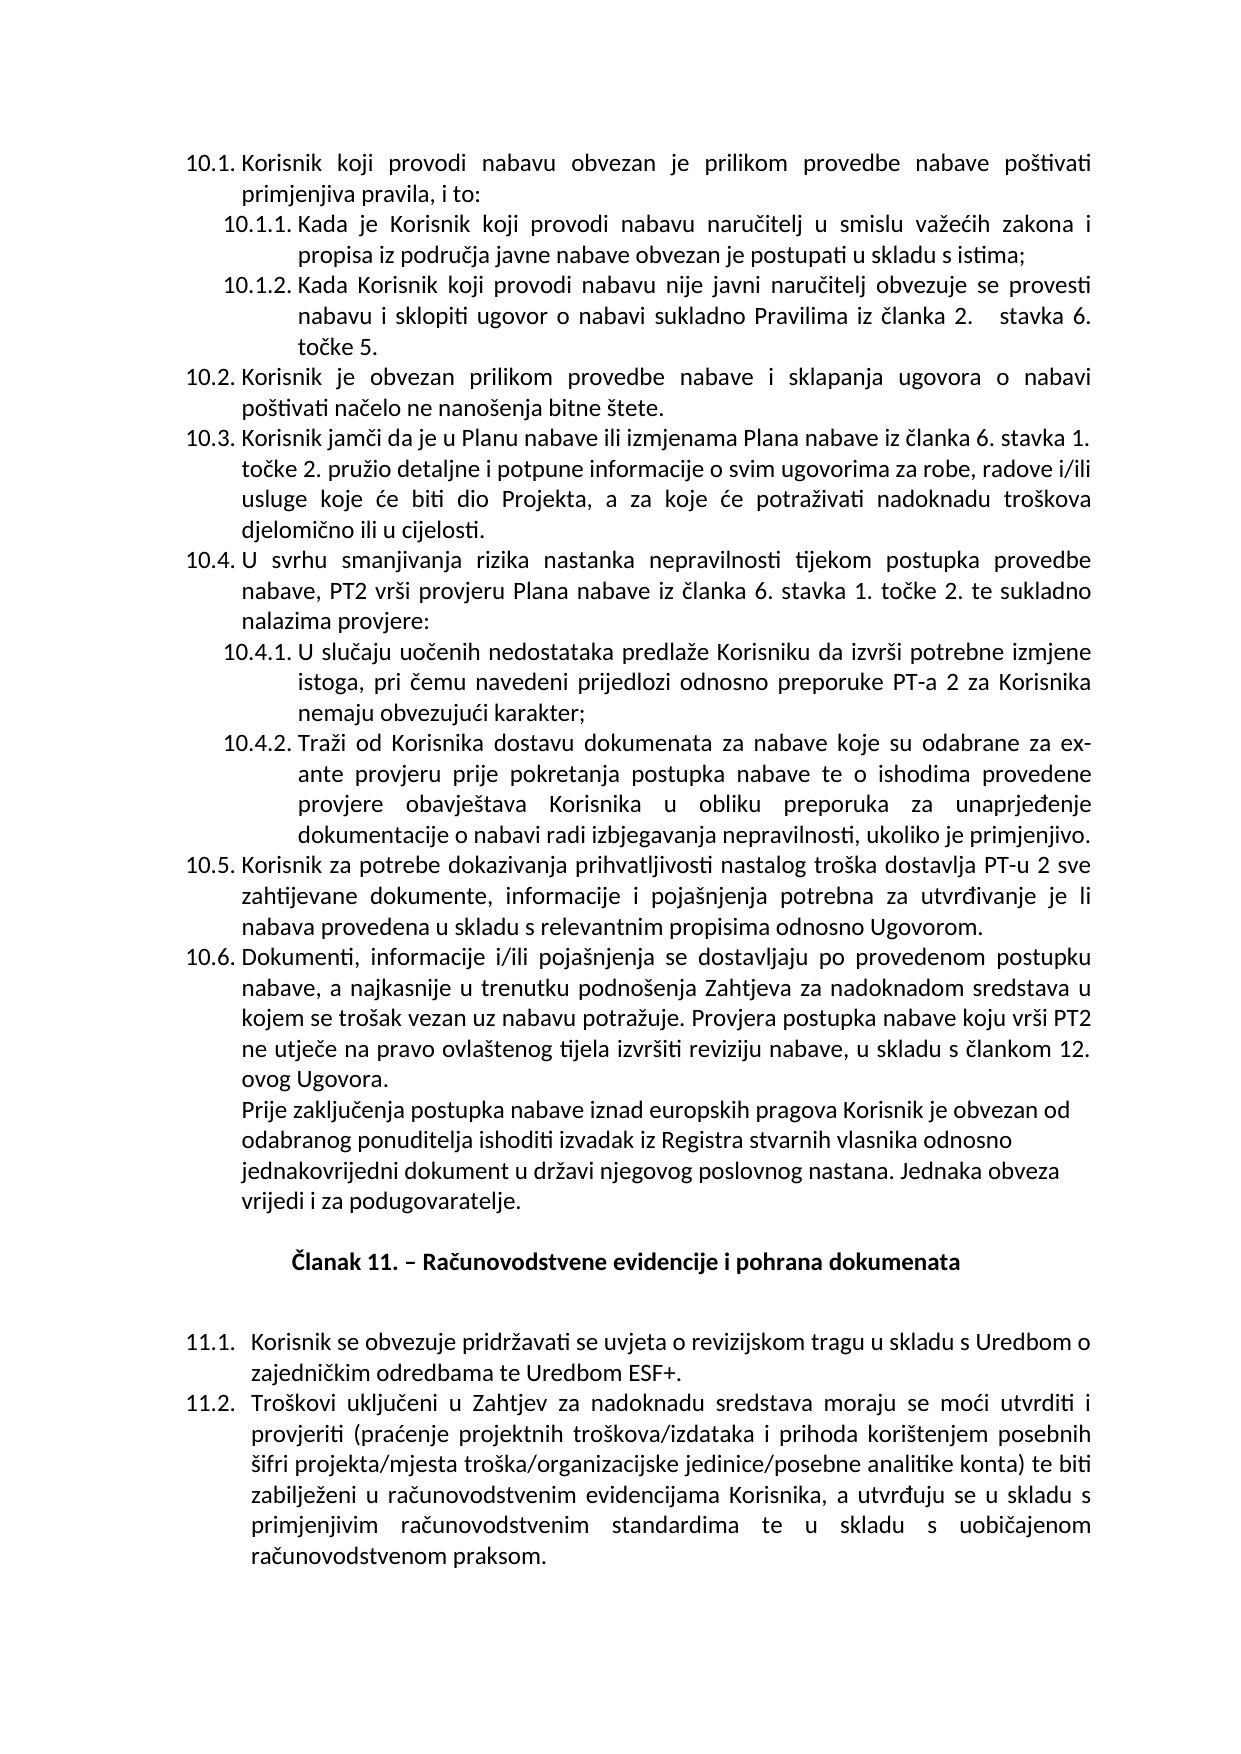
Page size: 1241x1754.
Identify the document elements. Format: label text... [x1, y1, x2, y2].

list Korisnik koji provodi nabavu obvezan je prilikom provedbe nabave poštivati primjenjiva pravila, i to: [185, 148, 1093, 209]
list Korisnik za potrebe dokazivanja prihvatljivosti nastalog troška dostavlja PT-u 2 sve zahtijevane dokumente, informacije i pojašnjenja potrebna za utvrđivanje je li nabava provedena u skladu s relevantnim propisima odnosno Ugovorom. [185, 849, 1093, 941]
list Traži od Korisnika dostavu dokumenata za nabave koje su odabrane za ex-ante provjeru prije pokretanja postupka nabave te o ishodima provedene provjere obavještava Korisnika u obliku preporuka za unaprjeđenje dokumentacije o nabavi radi izbjegavanja nepravilnosti, ukoliko je primjenjivo. [223, 727, 1093, 849]
list Troškovi uključeni u Zahtjev za nadoknadu sredstava moraju se moći utvrditi i provjeriti (praćenje projektnih troškova/izdataka i prihoda korištenjem posebnih šifri projekta/mjesta troška/organizacijske jedinice/posebne analitike konta) te biti zabilježeni u računovodstvenim evidencijama Korisnika, a utvrđuju se u skladu s primjenjivim računovodstvenim standardima te u skladu s uobičajenom računovodstvenom praksom. [185, 1387, 1093, 1571]
list Kada Korisnik koji provodi nabavu nije javni naručitelj obvezuje se provesti nabavu i sklopiti ugovor o nabavi sukladno Pravilima iz članka 2. stavka 6. točke 5. [223, 270, 1093, 361]
text Prije zaključenja postupka nabave iznad europskih pragova Korisnik je obvezan od odabranog ponuditelja ishoditi izvadak iz Registra stvarnih vlasnika odnosno jednakovrijedni dokument u državi njegovog poslovnog nastana. Jednaka obveza vrijedi i za podugovaratelje. [241, 1094, 1093, 1216]
list U svrhu smanjivanja rizika nastanka nepravilnosti tijekom postupka provedbe nabave, PT2 vrši provjeru Plana nabave iz članka 6. stavka 1. točke 2. te sukladno nalazima provjere: [185, 544, 1093, 636]
text Članak 11. – Računovodstvene evidencije i pohrana dokumenata [160, 1246, 1093, 1277]
list Kada je Korisnik koji provodi nabavu naručitelj u smislu važećih zakona i propisa iz područja javne nabave obvezan je postupati u skladu s istima; [223, 209, 1093, 270]
list Korisnik se obvezuje pridržavati se uvjeta o revizijskom tragu u skladu s Uredbom o zajedničkim odredbama te Uredbom ESF+. [185, 1326, 1093, 1387]
list Korisnik jamči da je u Planu nabave ili izmjenama Plana nabave iz članka 6. stavka 1. točke 2. pružio detaljne i potpune informacije o svim ugovorima za robe, radove i/ili usluge koje će biti dio Projekta, a za koje će potraživati nadoknadu troškova djelomično ili u cijelosti. [185, 422, 1093, 544]
list Korisnik je obvezan prilikom provedbe nabave i sklapanja ugovora o nabavi poštivati načelo ne nanošenja bitne štete. [185, 361, 1093, 422]
list Dokumenti, informacije i/ili pojašnjenja se dostavljaju po provedenom postupku nabave, a najkasnije u trenutku podnošenja Zahtjeva za nadoknadom sredstava u kojem se trošak vezan uz nabavu potražuje. Provjera postupka nabave koju vrši PT2 ne utječe na pravo ovlaštenog tijela izvršiti reviziju nabave, u skladu s člankom 12. ovog Ugovora. [185, 941, 1093, 1094]
list U slučaju uočenih nedostataka predlaže Korisniku da izvrši potrebne izmjene istoga, pri čemu navedeni prijedlozi odnosno preporuke PT-a 2 za Korisnika nemaju obvezujući karakter; [223, 636, 1093, 727]
